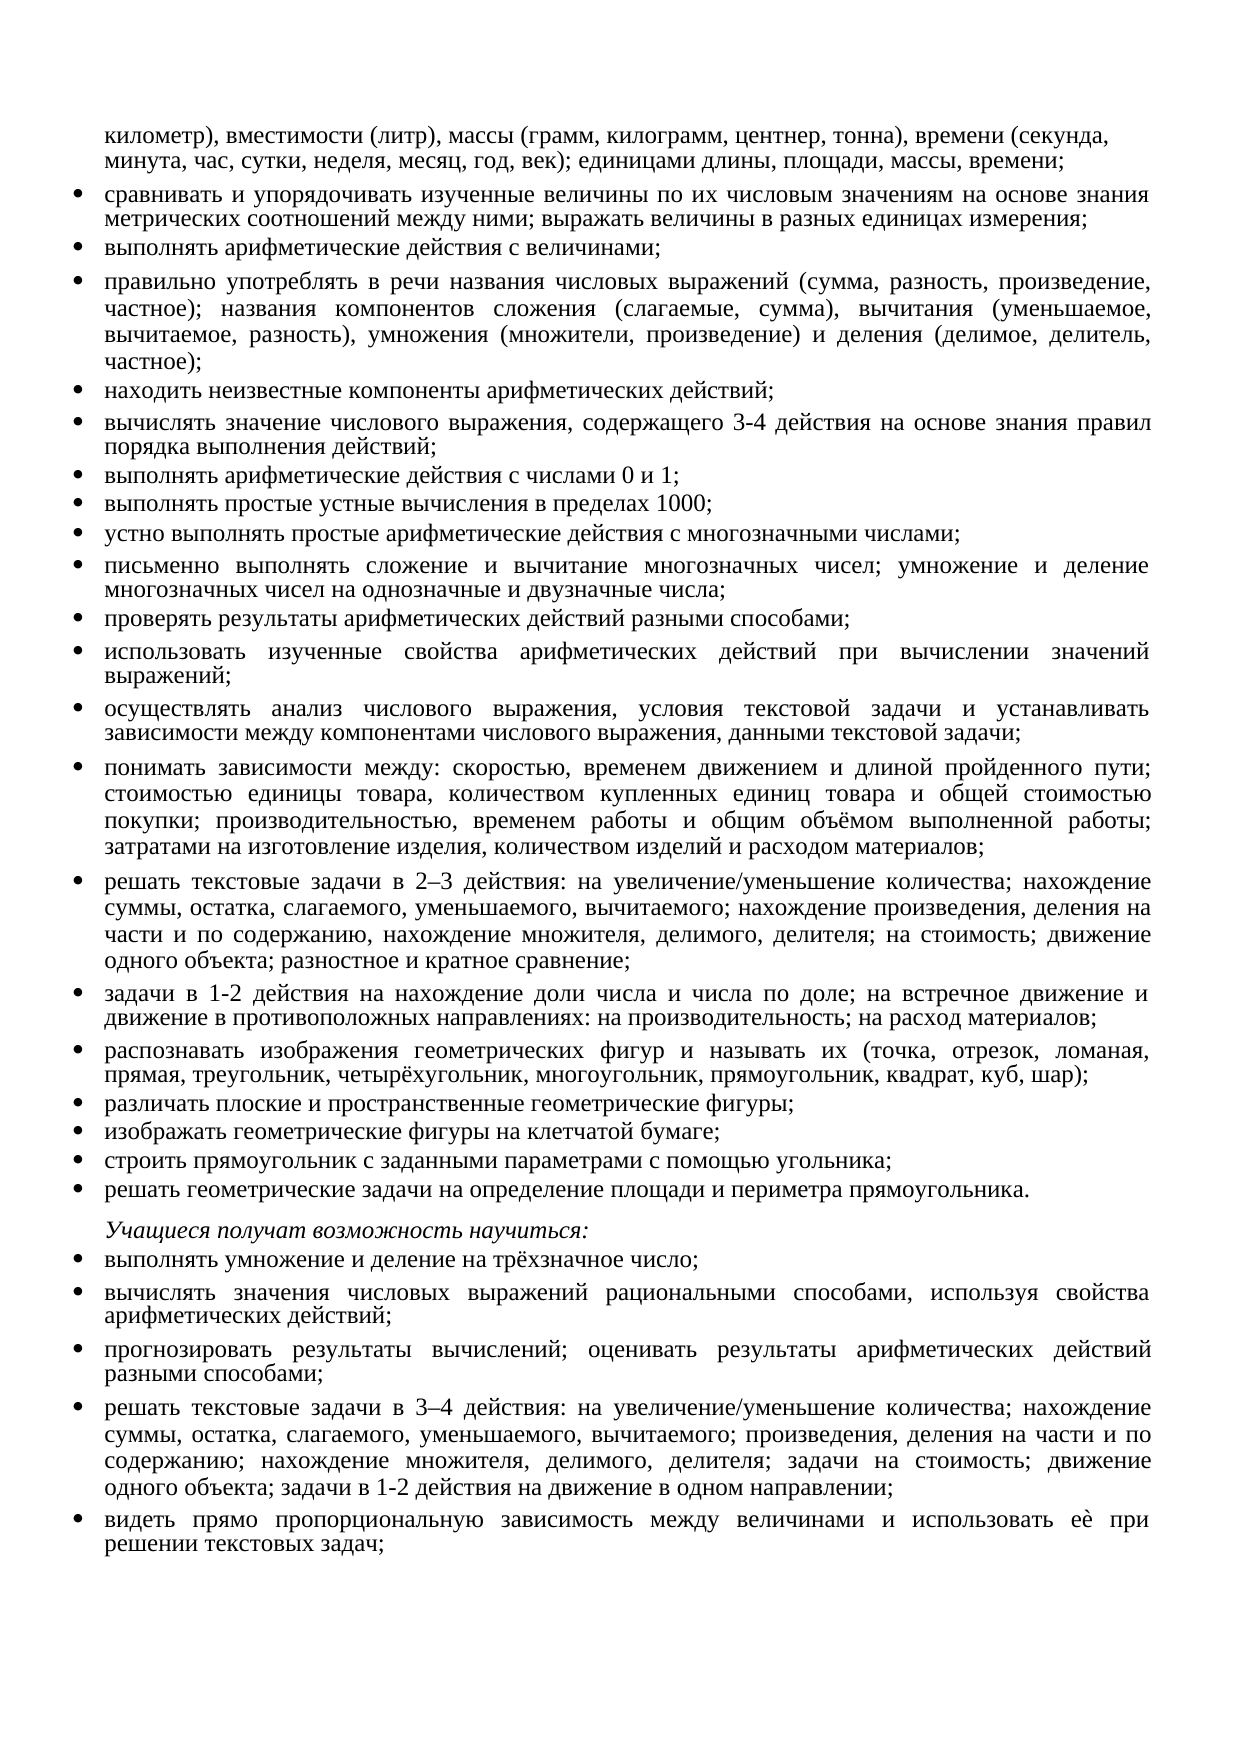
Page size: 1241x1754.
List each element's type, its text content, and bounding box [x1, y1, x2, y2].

list изображать геометрические фигуры на клетчатой бумаге; [74, 1117, 1153, 1146]
list осуществлять анализ числового выражения, условия текстовой задачи и устанавливать зависимости между компонентами числового выражения, данными текстовой задачи; [74, 697, 1151, 746]
list решать текстовые задачи в 2–3 действия: на увеличение/уменьшение количества; нахождение суммы, остатка, слагаемого, уменьшаемого, вычитаемого; нахождение произведения, деления на части и по содержанию, нахождение множителя, делимого, делителя; на стоимость; движение одного объекта; разностное и кратное сравнение; [74, 868, 1153, 974]
text километр), вместимости (литр), массы (грамм, килограмм, центнер, тонна), времени (секунда, минута, час, сутки, неделя, месяц, год, век); единицами длины, площади, массы, времени; [104, 123, 1151, 174]
list выполнять простые устные вычисления в пределах 1000; [74, 489, 1153, 518]
list понимать зависимости между: скоростью, временем движением и длиной пройденного пути; стоимостью единицы товара, количеством купленных единиц товара и общей стоимостью покупки; производительностью, временем работы и общим объёмом выполненной работы; затратами на изготовление изделия, количеством изделий и расходом материалов; [74, 754, 1153, 860]
list распознавать изображения геометрических фигур и называть их (точка, отрезок, ломаная, прямая, треугольник, четырёхугольник, многоугольник, прямоугольник, квадрат, куб, шар); [74, 1039, 1151, 1088]
list строить прямоугольник с заданными параметрами с помощью угольника; [74, 1146, 1153, 1174]
list решать геометрические задачи на определение площади и периметра прямоугольника. [74, 1174, 1153, 1203]
list прогнозировать результаты вычислений; оценивать результаты арифметических действий разными способами; [74, 1337, 1153, 1386]
list вычислять значения числовых выражений рациональными способами, используя свойства арифметических действий; [74, 1280, 1151, 1329]
text Учащиеся получат возможность научиться: [104, 1215, 1153, 1244]
list письменно выполнять сложение и вычитание многозначных чисел; умножение и деление многозначных чисел на однозначные и двузначные числа; [74, 554, 1151, 603]
list проверять результаты арифметических действий разными способами; [74, 603, 1153, 632]
list выполнять арифметические действия с величинами; [74, 232, 1153, 261]
list использовать изученные свойства арифметических действий при вычислении значений выражений; [74, 640, 1151, 689]
list устно выполнять простые арифметические действия с многозначными числами; [74, 518, 1153, 546]
list находить неизвестные компоненты арифметических действий; [74, 375, 1153, 403]
list правильно употреблять в речи названия числовых выражений (сумма, разность, произведение, частное); названия компонентов сложения (слагаемые, сумма), вычитания (уменьшаемое, вычитаемое, разность), умножения (множители, произведение) и деления (делимое, делитель, частное); [74, 269, 1153, 374]
list сравнивать и упорядочивать изученные величины по их числовым значениям на основе знания метрических соотношений между ними; выражать величины в разных единицах измерения; [74, 182, 1151, 232]
list выполнять умножение и деление на трёхзначное число; [74, 1244, 1153, 1273]
list решать текстовые задачи в 3–4 действия: на увеличение/уменьшение количества; нахождение суммы, остатка, слагаемого, уменьшаемого, вычитаемого; произведения, деления на части и по содержанию; нахождение множителя, делимого, делителя; задачи на стоимость; движение одного объекта; задачи в 1-2 действия на движение в одном направлении; [74, 1394, 1153, 1500]
list различать плоские и пространственные геометрические фигуры; [74, 1088, 1153, 1117]
list вычислять значение числового выражения, содержащего 3-4 действия на основе знания правил порядка выполнения действий; [74, 411, 1153, 460]
list выполнять арифметические действия с числами 0 и 1; [74, 460, 1153, 489]
list видеть прямо пропорциональную зависимость между величинами и использовать еѐ при решении текстовых задач; [74, 1508, 1151, 1557]
list задачи в 1-2 действия на нахождение доли числа и числа по доле; на встречное движение и движение в противоположных направлениях: на производительность; на расход материалов; [74, 982, 1151, 1031]
